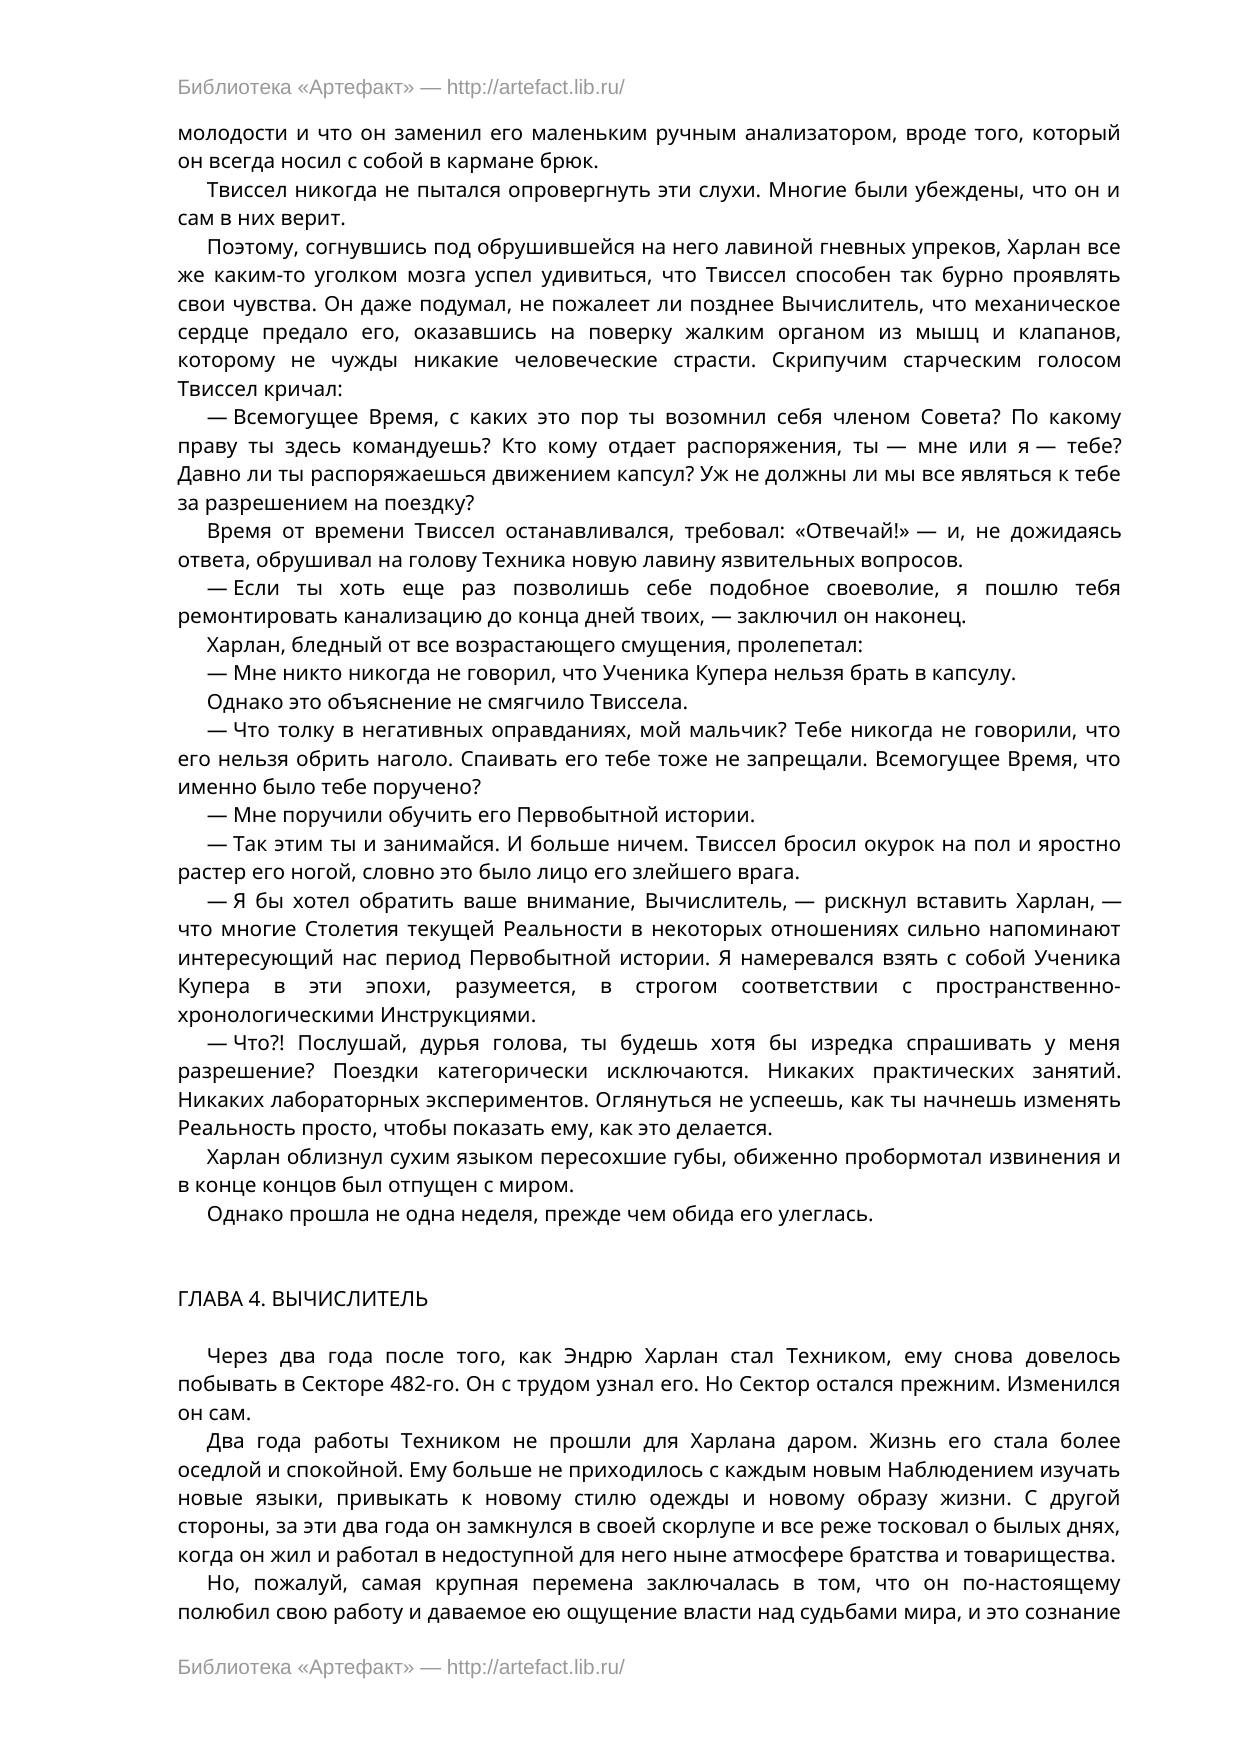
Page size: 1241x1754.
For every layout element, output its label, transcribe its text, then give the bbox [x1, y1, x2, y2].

text — Что?! Послушай, дурья голова, ты будешь хотя бы изредка спрашивать у меня разрешение? Поездки категорически исключаются. Никаких практических занятий. Никаких лабораторных экспериментов. Оглянуться не успеешь, как ты начнешь изменять Реальность просто, чтобы показать ему, как это делается. [177, 1028, 1122, 1142]
text — Мне поручили обучить его Первобытной истории. [177, 801, 1122, 829]
text — Если ты хоть еще раз позволишь себе подобное своеволие, я пошлю тебя ремонтировать канализацию до конца дней твоих, — заключил он наконец. [177, 573, 1122, 630]
text Харлан облизнул сухим языком пересохшие губы, обиженно пробормотал извинения и в конце концов был отпущен с миром. [177, 1142, 1122, 1199]
text — Мне никто никогда не говорил, что Ученика Купера нельзя брать в капсулу. [177, 658, 1122, 687]
text Время от времени Твиссел останавливался, требовал: «Отвечай!» — и, не дожидаясь ответа, обрушивал на голову Техника новую лавину язвительных вопросов. [177, 516, 1122, 573]
text Однако это объяснение не смягчило Твиссела. [177, 687, 1122, 715]
text — Так этим ты и занимайся. И больше ничем. Твиссел бросил окурок на пол и яростно растер его ногой, словно это было лицо его злейшего врага. [177, 829, 1122, 886]
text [177, 118, 1122, 175]
text Через два года после того, как Эндрю Харлан стал Техником, ему снова довелось побывать в Секторе 482-го. Он с трудом узнал его. Но Сектор остался прежним. Изменился он сам. [177, 1341, 1122, 1426]
text Твиссел никогда не пытался опровергнуть эти слухи. Многие были убеждены, что он и сам в них верит. [177, 175, 1122, 232]
text — Я бы хотел обратить ваше внимание, Вычислитель, — рискнул вставить Харлан, — что многие Столетия текущей Реальности в некоторых отношениях сильно напоминают интересующий нас период Первобытной истории. Я намеревался взять с собой Ученика Купера в эти эпохи, разумеется, в строгом соответствии с пространственно-хронологическими Инструкциями. [177, 886, 1122, 1028]
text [177, 1568, 1122, 1625]
text Два года работы Техником не прошли для Харлана даром. Жизнь его стала более оседлой и спокойной. Ему больше не приходилось с каждым новым Наблюдением изучать новые языки, привыкать к новому стилю одежды и новому образу жизни. С другой стороны, за эти два года он замкнулся в своей скорлупе и все реже тосковал о былых днях, когда он жил и работал в недоступной для него ныне атмосфере братства и товарищества. [177, 1426, 1122, 1568]
text Поэтому, согнувшись под обрушившейся на него лавиной гневных упреков, Харлан все же каким-то уголком мозга успел удивиться, что Твиссел способен так бурно проявлять свои чувства. Он даже подумал, не пожалеет ли позднее Вычислитель, что механическое сердце предало его, оказавшись на поверку жалким органом из мышц и клапанов, которому не чужды никакие человеческие страсти. Скрипучим старческим голосом Твиссел кричал: [177, 232, 1122, 402]
text Однако прошла не одна неделя, прежде чем обида его улеглась. [177, 1199, 1122, 1227]
text — Всемогущее Время, с каких это пор ты возомнил себя членом Совета? По какому праву ты здесь командуешь? Кто кому отдает распоряжения, ты — мне или я — тебе? Давно ли ты распоряжаешься движением капсул? Уж не должны ли мы все являться к тебе за разрешением на поездку? [177, 402, 1122, 516]
text ГЛАВА 4. ВЫЧИСЛИТЕЛЬ [177, 1284, 1122, 1312]
text Харлан, бледный от все возрастающего смущения, пролепетал: [177, 630, 1122, 658]
text — Что толку в негативных оправданиях, мой мальчик? Тебе никогда не говорили, что его нельзя обрить наголо. Спаивать его тебе тоже не запрещали. Всемогущее Время, что именно было тебе поручено? [177, 715, 1122, 801]
